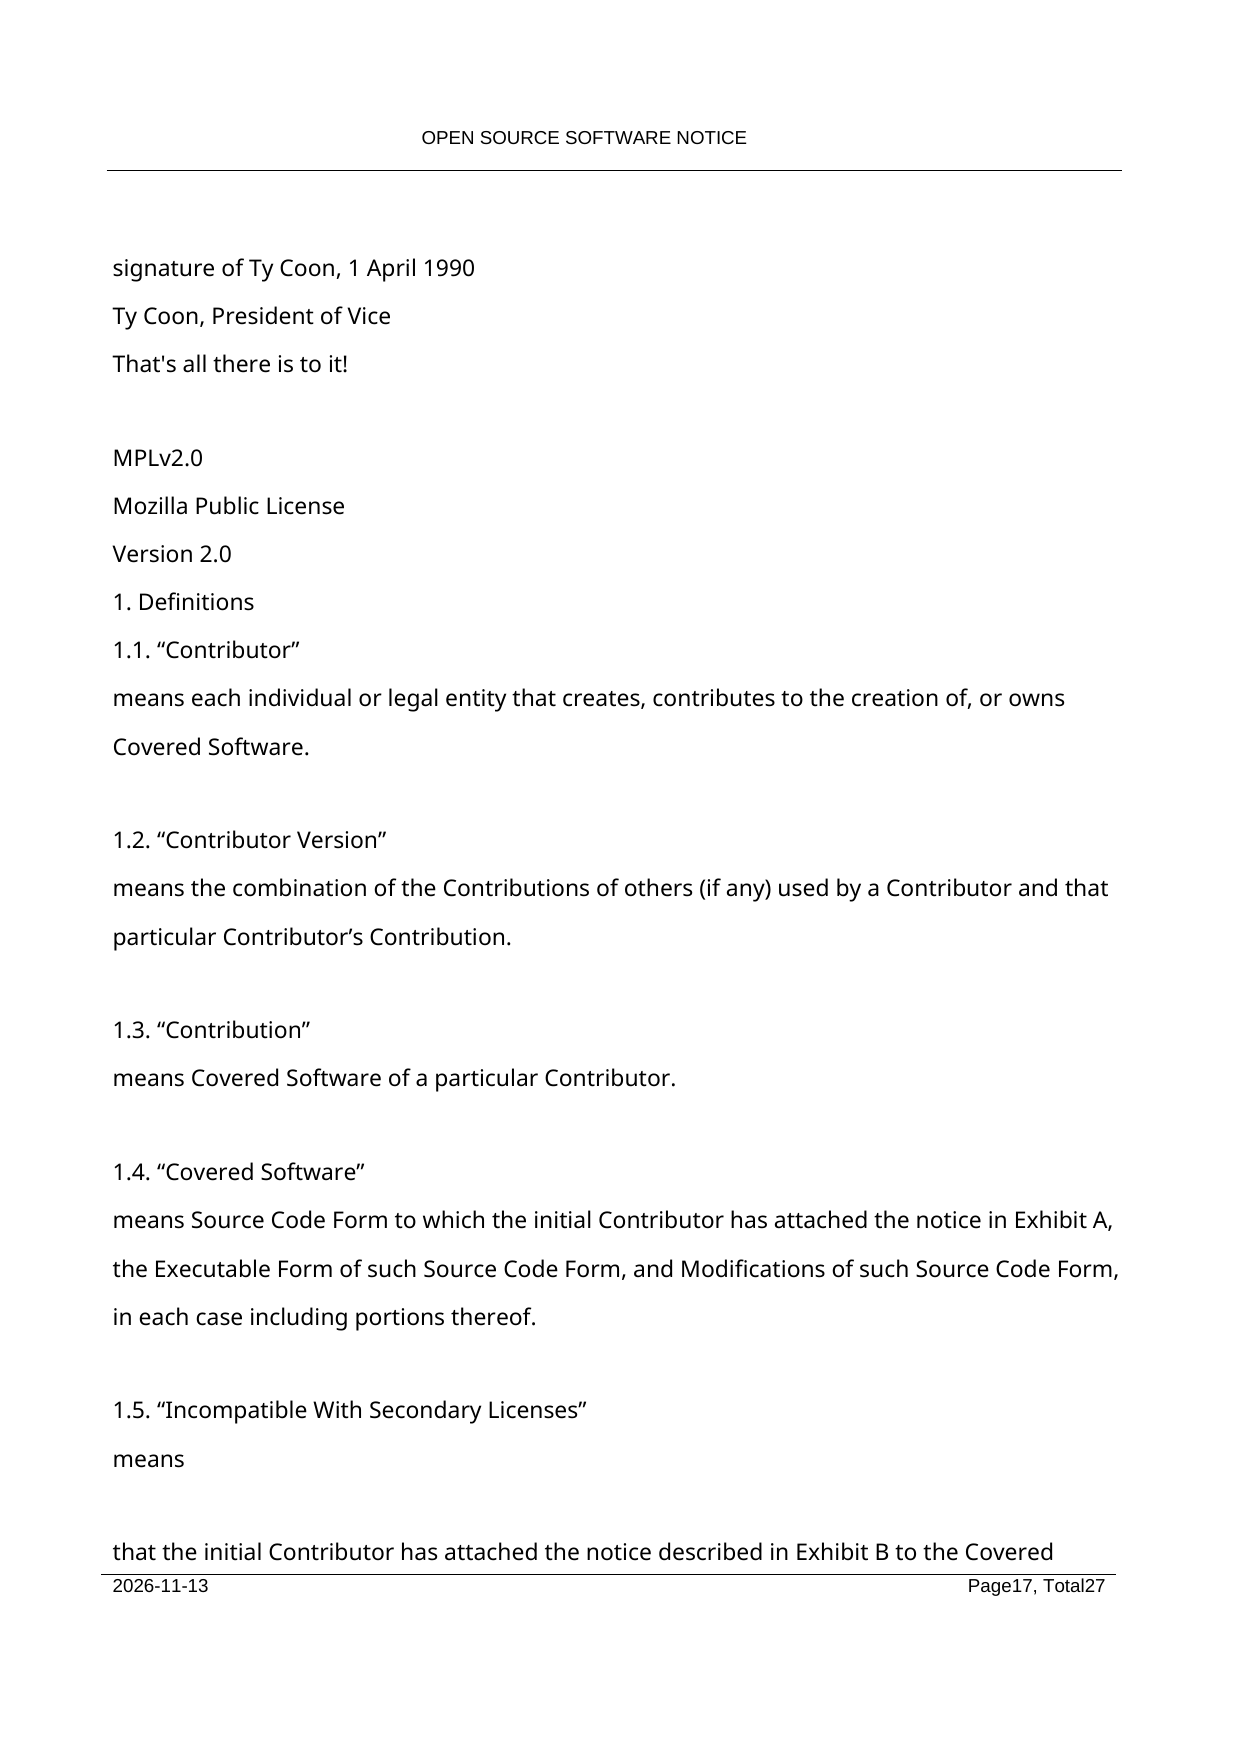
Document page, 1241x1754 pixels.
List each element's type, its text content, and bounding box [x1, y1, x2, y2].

text means Covered Software of a particular Contributor. [112, 1062, 1128, 1094]
text MPLv2.0 [112, 441, 1128, 473]
text That's all there is to it! [112, 348, 1128, 380]
text 1.3. “Contribution” [112, 1014, 1128, 1046]
text 1.1. “Contributor” [112, 633, 1128, 666]
text signature of Ty Coon, 1 April 1990 [112, 251, 1128, 284]
text 1. Definitions [112, 585, 1128, 618]
text 1.4. “Covered Software” [112, 1155, 1128, 1187]
text Mozilla Public License [112, 489, 1128, 522]
text means the combination of the Contributions of others (if any) used by a Contributor and that particular Contributor’s Contribution. [112, 872, 1128, 953]
text means Source Code Form to which the initial Contributor has attached the notice in Exhibit A, the Executable Form of such Source Code Form, and Modifications of such Source Code Form, in each case including portions thereof. [112, 1203, 1128, 1333]
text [112, 1535, 1128, 1568]
text 1.2. “Contributor Version” [112, 823, 1128, 856]
text Version 2.0 [112, 537, 1128, 570]
text Ty Coon, President of Vice [112, 299, 1128, 332]
text means [112, 1442, 1128, 1474]
text means each individual or legal entity that creates, contributes to the creation of, or owns Covered Software. [112, 682, 1128, 763]
text 1.5. “Incompatible With Secondary Licenses” [112, 1394, 1128, 1426]
